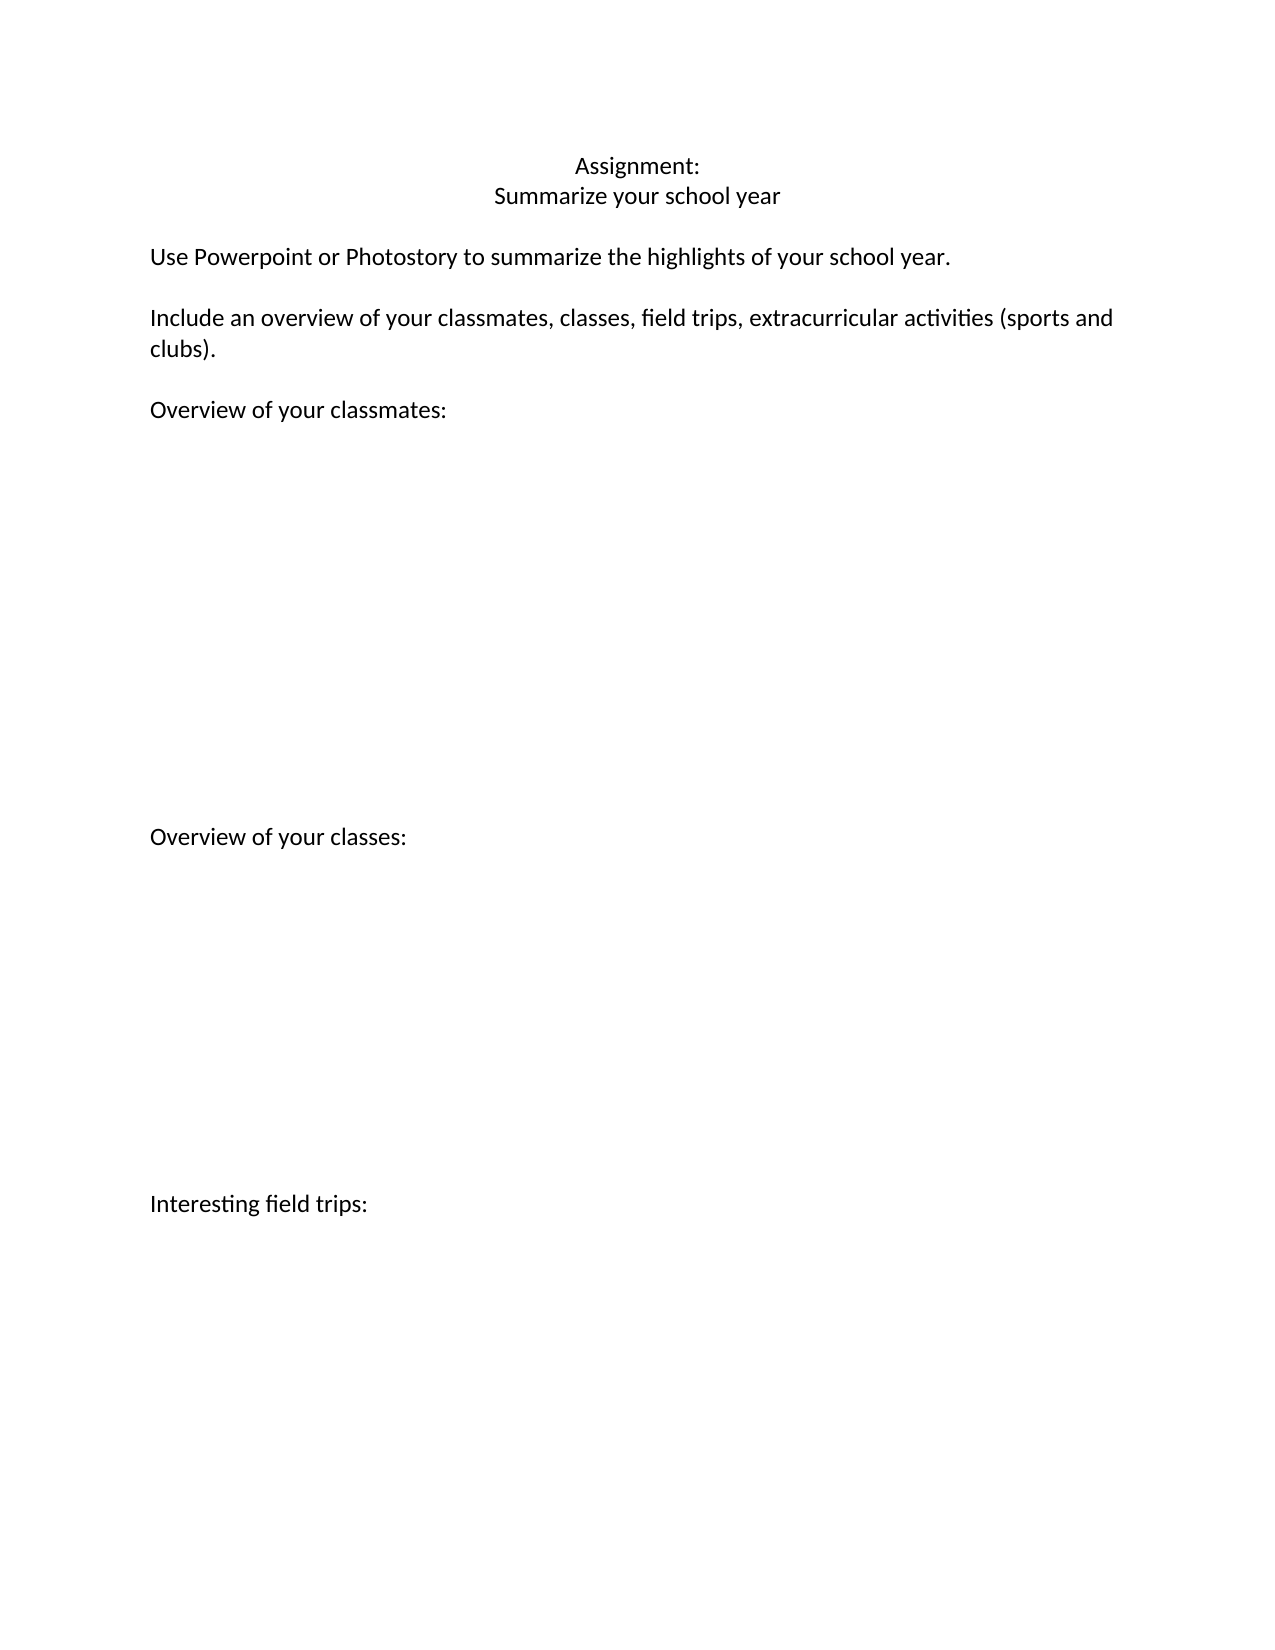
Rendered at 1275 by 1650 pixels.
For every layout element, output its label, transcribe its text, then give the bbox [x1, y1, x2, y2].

text Assignment: [150, 150, 1125, 181]
text Overview of your classes: [150, 821, 1125, 852]
text Summarize your school year [150, 181, 1125, 211]
text Include an overview of your classmates, classes, field trips, extracurricular activities (sports and clubs). [150, 303, 1125, 364]
text Interesting field trips: [150, 1188, 1125, 1218]
text Use Powerpoint or Photostory to summarize the highlights of your school year. [150, 242, 1125, 272]
text Overview of your classmates: [150, 394, 1125, 425]
